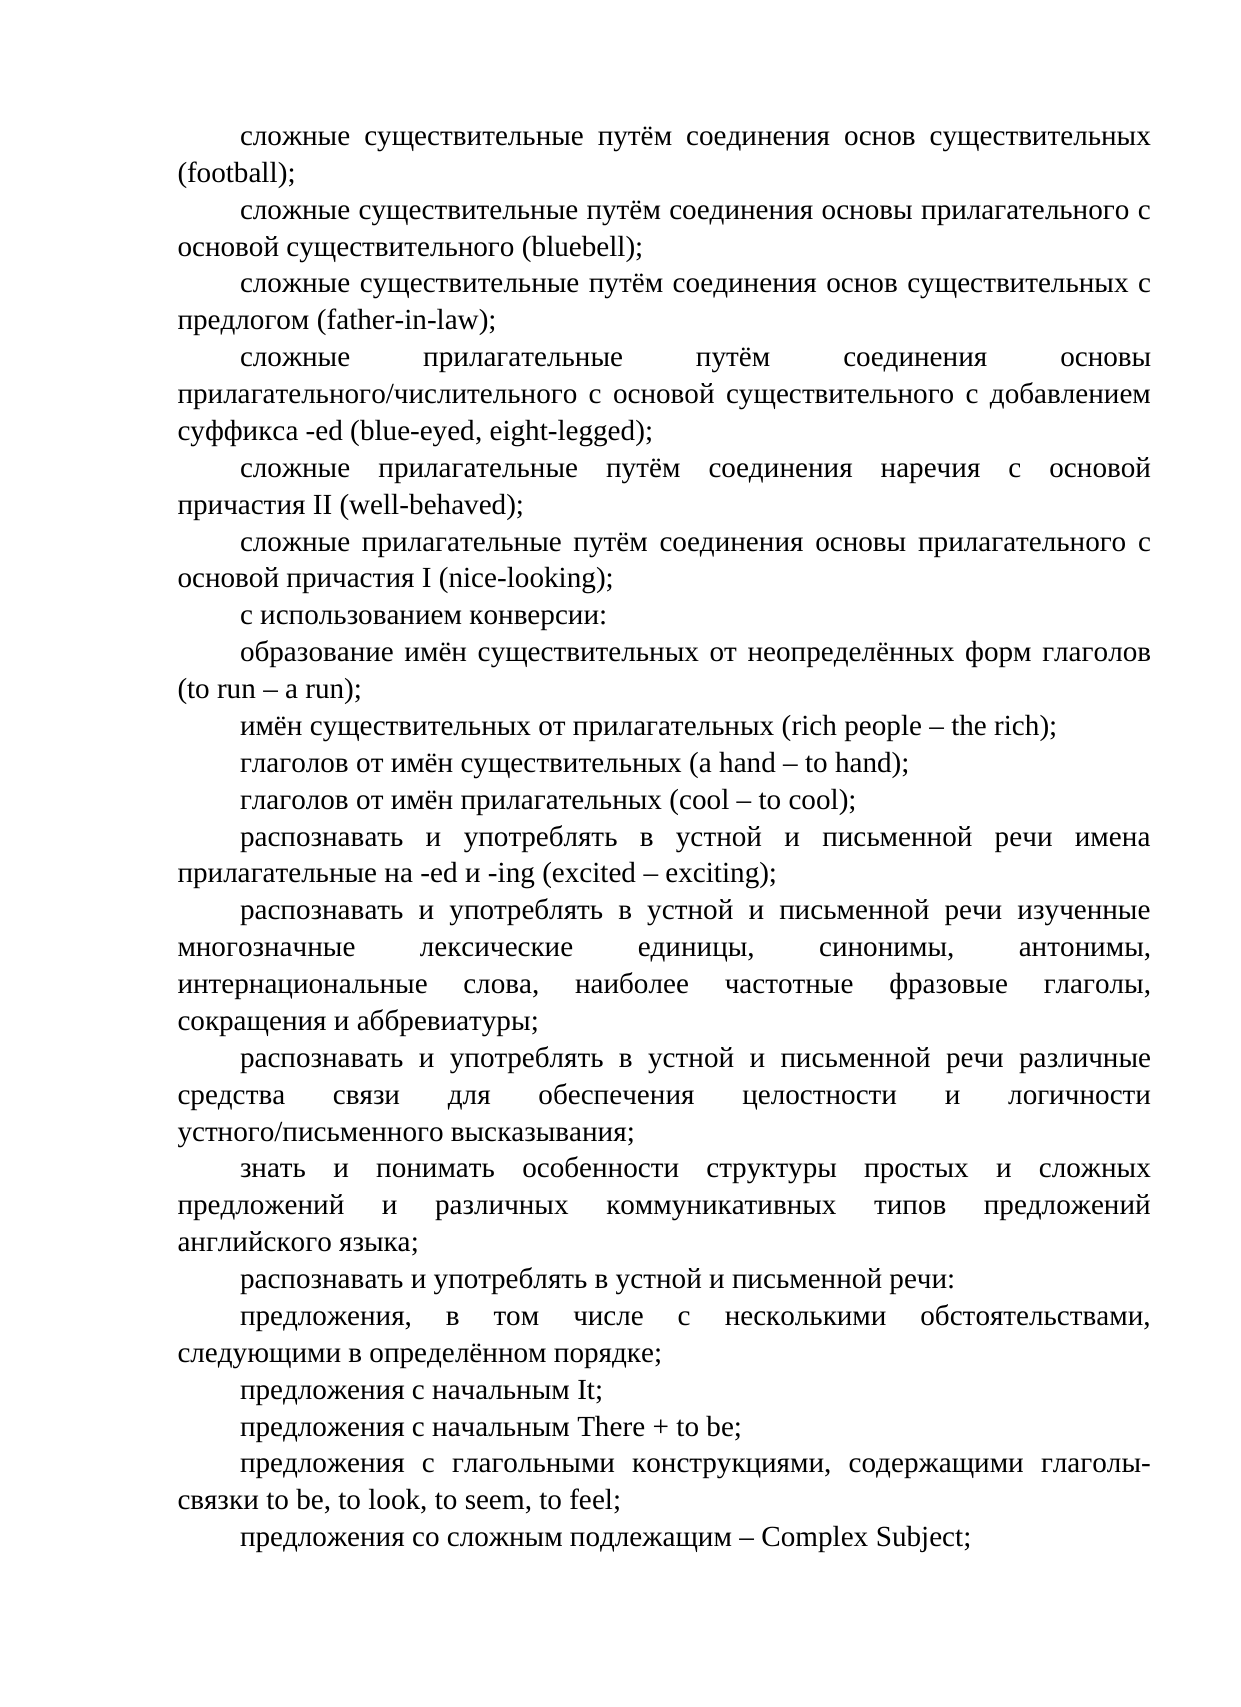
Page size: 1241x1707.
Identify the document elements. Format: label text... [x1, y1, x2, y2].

text сложные существительные путём соединения основ существительных (football); [177, 118, 1152, 188]
text предложения с глагольными конструкциями, содержащими глаголы-связки to be, to look, to seem, to feel; [177, 1446, 1152, 1516]
text предложения cо сложным подлежащим – Complex Subject; [177, 1519, 1152, 1553]
text сложные существительные путём соединения основ существительных с предлогом (father-in-law); [177, 266, 1152, 336]
text предложения, в том числе с несколькими обстоятельствами, следующими в определённом порядке; [177, 1298, 1152, 1368]
text распознавать и употреблять в устной и письменной речи имена прилагательные на -ed и -ing (excited – exciting); [177, 819, 1152, 889]
text глаголов от имён прилагательных (cool – to cool); [177, 782, 1152, 815]
text имён существительных от прилагательных (rich people – the rich); [177, 708, 1152, 742]
text глаголов от имён существительных (a hand – to hand); [177, 745, 1152, 778]
text знать и понимать особенности структуры простых и сложных предложений и различных коммуникативных типов предложений английского языка; [177, 1151, 1152, 1258]
text образование имён существительных от неопределённых форм глаголов (to run – a run); [177, 634, 1152, 705]
text с использованием конверсии: [177, 597, 1152, 631]
text предложения с начальным There + to be; [177, 1409, 1152, 1442]
text сложные прилагательные путём соединения основы прилагательного/числительного с основой существительного с добавлением суффикса -ed (blue-eyed, eight-legged); [177, 339, 1152, 447]
text сложные прилагательные путём соединения наречия с основой причастия II (well-behaved); [177, 450, 1152, 520]
text распознавать и употреблять в устной и письменной речи: [177, 1261, 1152, 1295]
text распознавать и употреблять в устной и письменной речи различные средства связи для обеспечения целостности и логичности устного/письменного высказывания; [177, 1040, 1152, 1147]
text предложения с начальным It; [177, 1372, 1152, 1405]
text сложные прилагательные путём соединения основы прилагательного с основой причастия I (nice-looking); [177, 524, 1152, 594]
text сложные существительные путём соединения основы прилагательного с основой существительного (bluebell); [177, 192, 1152, 262]
text распознавать и употреблять в устной и письменной речи изученные многозначные лексические единицы, синонимы, антонимы, интернациональные слова, наиболее частотные фразовые глаголы, сокращения и аббревиатуры; [177, 892, 1152, 1037]
